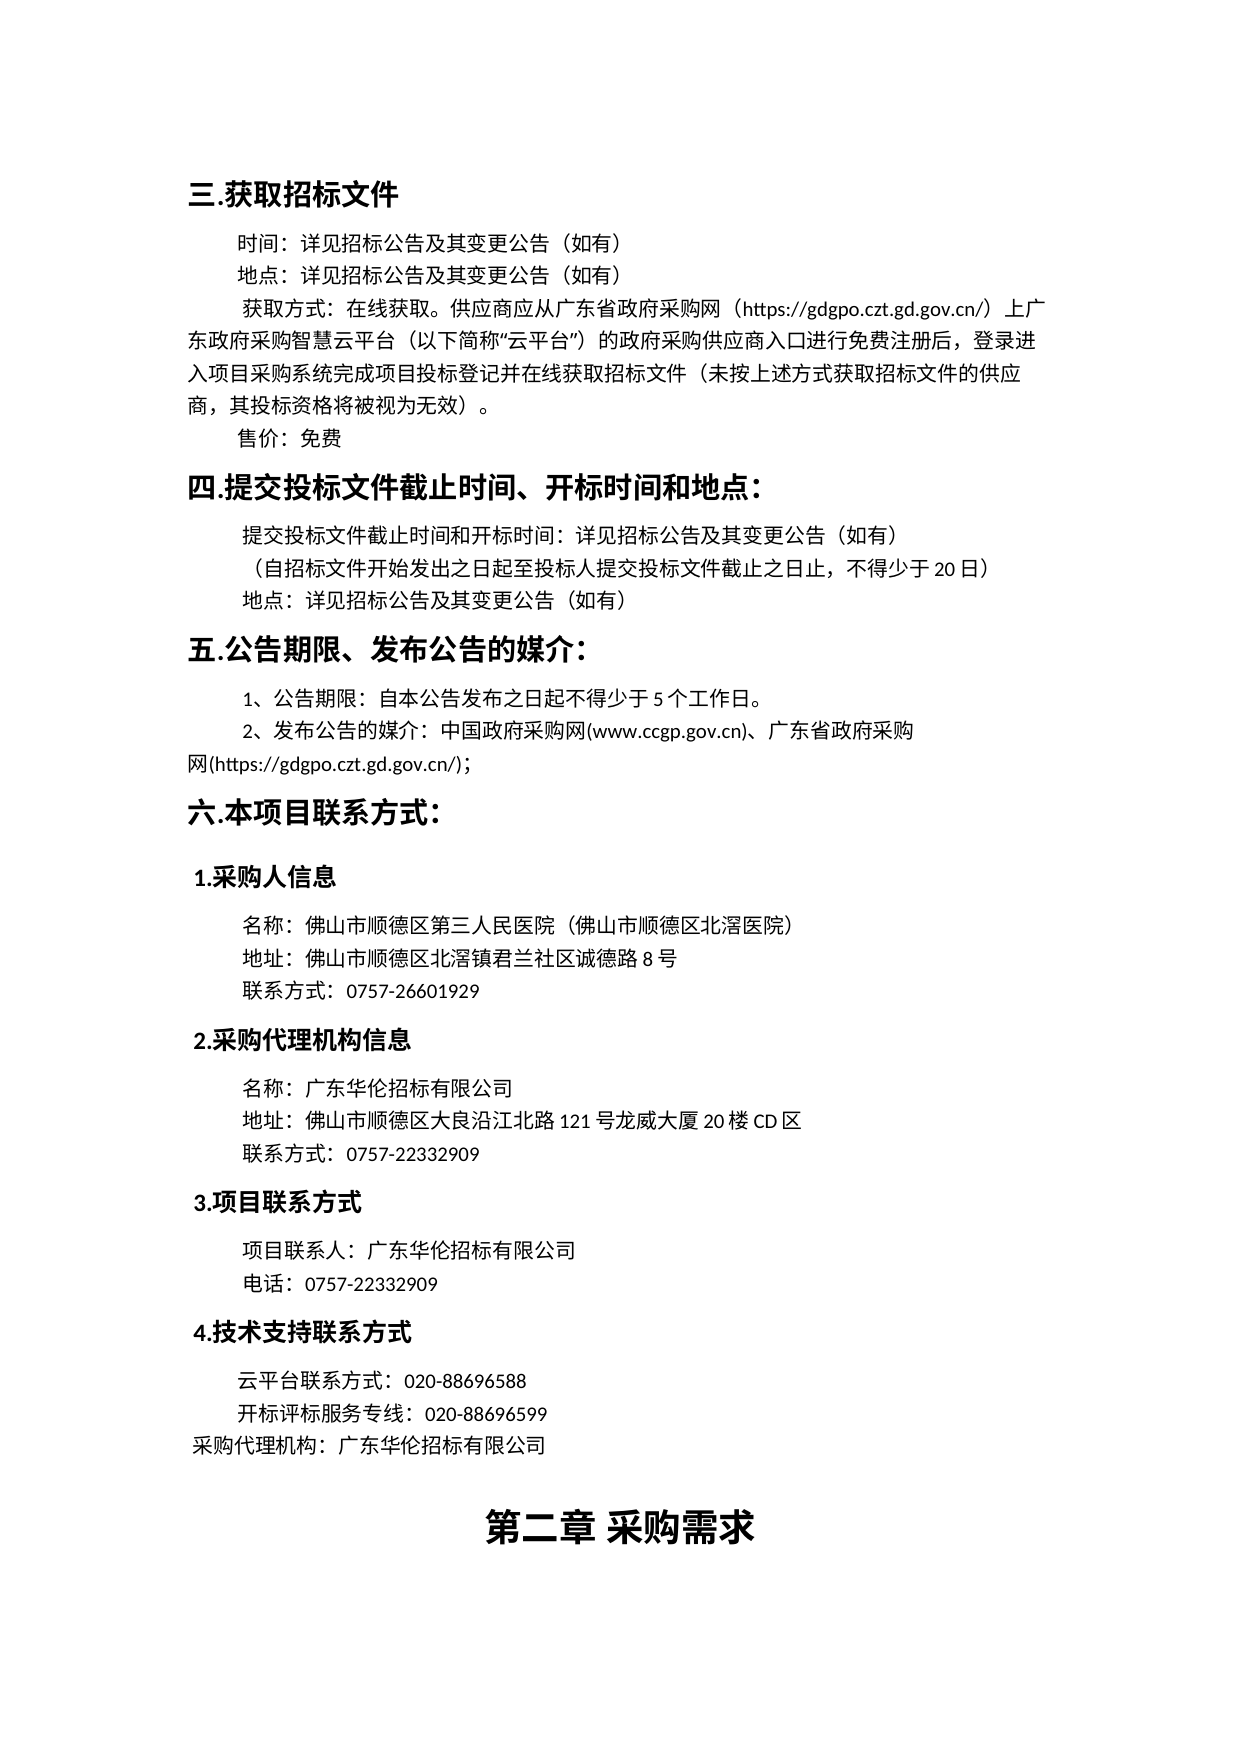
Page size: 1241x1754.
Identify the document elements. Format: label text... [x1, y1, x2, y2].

text 第二章 采购需求 [187, 1494, 1053, 1559]
text 电话：0757-22332909 [187, 1267, 1053, 1299]
text 地点：详见招标公告及其变更公告（如有） [187, 584, 1053, 617]
text 项目联系人：广东华伦招标有限公司 [187, 1234, 1053, 1267]
text 三.获取招标文件 [187, 162, 1053, 227]
text 获取方式：在线获取。供应商应从广东省政府采购网（https://gdgpo.czt.gd.gov.cn/）上广东政府采购智慧云平台（以下简称“云平台”）的政府采购供应商入口进行免费注册后，登录进入项目采购系统完成项目投标登记并在线获取招标文件（未按上述方式获取招标文件的供应商，其投标资格将被视为无效）。 [187, 292, 1053, 422]
text 开标评标服务专线：020-88696599 [187, 1397, 1053, 1429]
text 联系方式：0757-22332909 [187, 1137, 1053, 1169]
text 4.技术支持联系方式 [187, 1299, 1053, 1364]
text 采购代理机构：广东华伦招标有限公司 [187, 1429, 1053, 1462]
text （自招标文件开始发出之日起至投标人提交投标文件截止之日止，不得少于20日） [187, 552, 1053, 584]
text 云平台联系方式：020-88696588 [187, 1364, 1053, 1397]
text 四.提交投标文件截止时间、开标时间和地点： [187, 454, 1053, 519]
text 提交投标文件截止时间和开标时间：详见招标公告及其变更公告（如有） [187, 519, 1053, 552]
text 地址：佛山市顺德区大良沿江北路121号龙威大厦20楼CD区 [187, 1104, 1053, 1137]
text 3.项目联系方式 [187, 1169, 1053, 1234]
text 1、公告期限：自本公告发布之日起不得少于5个工作日。 [187, 682, 1053, 714]
text 2.采购代理机构信息 [187, 1007, 1053, 1072]
text 售价：免费 [187, 422, 1053, 454]
text 1.采购人信息 [187, 844, 1053, 909]
text 地址：佛山市顺德区北滘镇君兰社区诚德路8号 [187, 942, 1053, 974]
text 名称：广东华伦招标有限公司 [187, 1072, 1053, 1104]
text 六.本项目联系方式： [187, 779, 1053, 844]
text 2、发布公告的媒介：中国政府采购网(www.ccgp.gov.cn)、广东省政府采购网(https://gdgpo.czt.gd.gov.cn/)； [187, 714, 1053, 779]
text 五.公告期限、发布公告的媒介： [187, 617, 1053, 682]
text 时间：详见招标公告及其变更公告（如有） [187, 227, 1053, 259]
text 名称：佛山市顺德区第三人民医院（佛山市顺德区北滘医院） [187, 909, 1053, 942]
text 地点：详见招标公告及其变更公告（如有） [187, 259, 1053, 292]
text 联系方式：0757-26601929 [187, 974, 1053, 1007]
